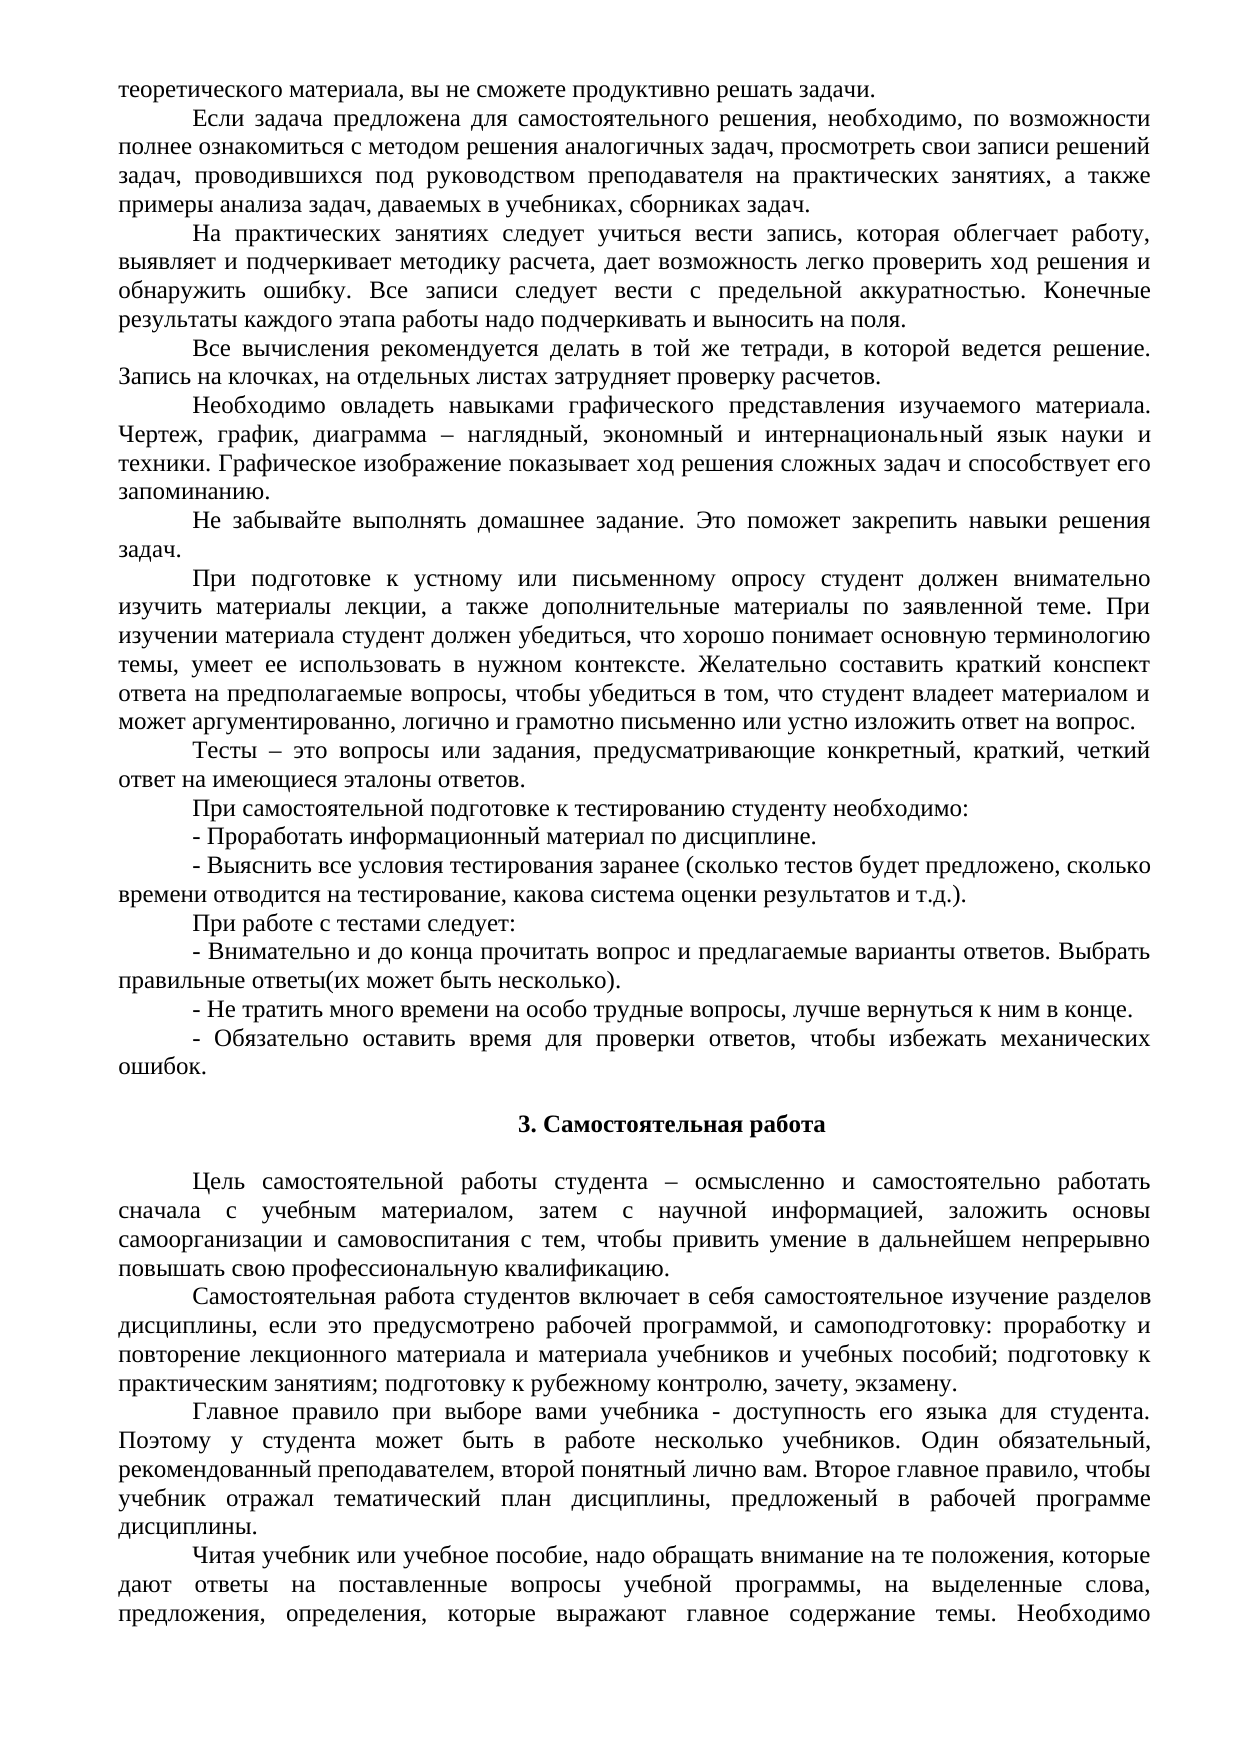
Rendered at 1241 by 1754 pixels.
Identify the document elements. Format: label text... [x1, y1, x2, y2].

text - Проработать информационный материал по дисциплине. [118, 821, 1152, 850]
text Тесты – это вопросы или задания, предусматривающие конкретный, краткий, четкий ответ на имеющиеся эталоны ответов. [118, 735, 1152, 793]
text Если задача предложена для самостоятельного решения, необходимо, по возможности полнее ознакомиться с методом решения аналогичных задач, просмотреть свои записи решений задач, проводившихся под руководством преподавателя на практических занятиях, а также примеры анализа задач, даваемых в учебниках, сборниках задач. [118, 103, 1152, 218]
text 3. Самостоятельная работа [118, 1109, 1152, 1138]
text - Не тратить много времени на особо трудные вопросы, лучше вернуться к ним в конце. [118, 994, 1152, 1023]
text Цель самостоятельной работы студента – осмысленно и самостоятельно работать сначала с учебным материалом, затем с научной информацией, заложить основы самоорганизации и самовоспитания с тем, чтобы привить умение в дальнейшем непрерывно повышать свою профессиональную квалификацию. [118, 1166, 1152, 1281]
text При подготовке к устному или письменному опросу студент должен внимательно изучить материалы лекции, а также дополнительные материалы по заявленной теме. При изучении материала студент должен убедиться, что хорошо понимает основную терминологию темы, умеет ее использовать в нужном контексте. Желательно составить краткий конспект ответа на предполагаемые вопросы, чтобы убедиться в том, что студент владеет материалом и может аргументированно, логично и грамотно письменно или устно изложить ответ на вопрос. [118, 563, 1152, 735]
text При работе с тестами следует: [118, 908, 1152, 936]
text - Выяснить все условия тестирования заранее (сколько тестов будет предложено, сколько времени отводится на тестирование, какова система оценки результатов и т.д.). [118, 850, 1152, 908]
text - Внимательно и до конца прочитать вопрос и предлагаемые варианты ответов. Выбрать правильные ответы(их может быть несколько). [118, 936, 1152, 994]
text - Обязательно оставить время для проверки ответов, чтобы избежать механических ошибок. [118, 1023, 1152, 1080]
text При самостоятельной подготовке к тестированию студенту необходимо: [118, 793, 1152, 821]
text Необходимо овладеть навыками графического представления изучаемого материала. Чертеж, график, диаграмма – наглядный, экономный и интернациональный язык науки и техники. Графическое изображение показывает ход решения сложных задач и способствует его запоминанию. [118, 390, 1152, 505]
text Самостоятельная работа студентов включает в себя самостоятельное изучение разделов дисциплины, если это предусмотрено рабочей программой, и самоподготовку: проработку и повторение лекционного материала и материала учебников и учебных пособий; подготовку к практическим занятиям; подготовку к рубежному контролю, зачету, экзамену. [118, 1281, 1152, 1396]
text Не забывайте выполнять домашнее задание. Это поможет закрепить навыки решения задач. [118, 505, 1152, 563]
text Все вычисления рекомендуется делать в той же тетради, в которой ведется решение. Запись на клочках, на отдельных листах затрудняет проверку расчетов. [118, 333, 1152, 390]
text На практических занятиях следует учиться вести запись, которая облегчает работу, выявляет и подчеркивает методику расчета, дает возможность легко проверить ход решения и обнаружить ошибку. Все записи следует вести с предельной аккуратностью. Конечные результаты каждого этапа работы надо подчеркивать и выносить на поля. [118, 218, 1152, 333]
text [118, 74, 1152, 103]
text Главное правило при выборе вами учебника - доступность его языка для студента. Поэтому у студента может быть в работе несколько учебников. Один обязательный, рекомендованный преподавателем, второй понятный лично вам. Второе главное правило, чтобы учебник отражал тематический план дисциплины, предложеный в рабочей программе дисциплины. [118, 1396, 1152, 1540]
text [118, 1540, 1152, 1626]
